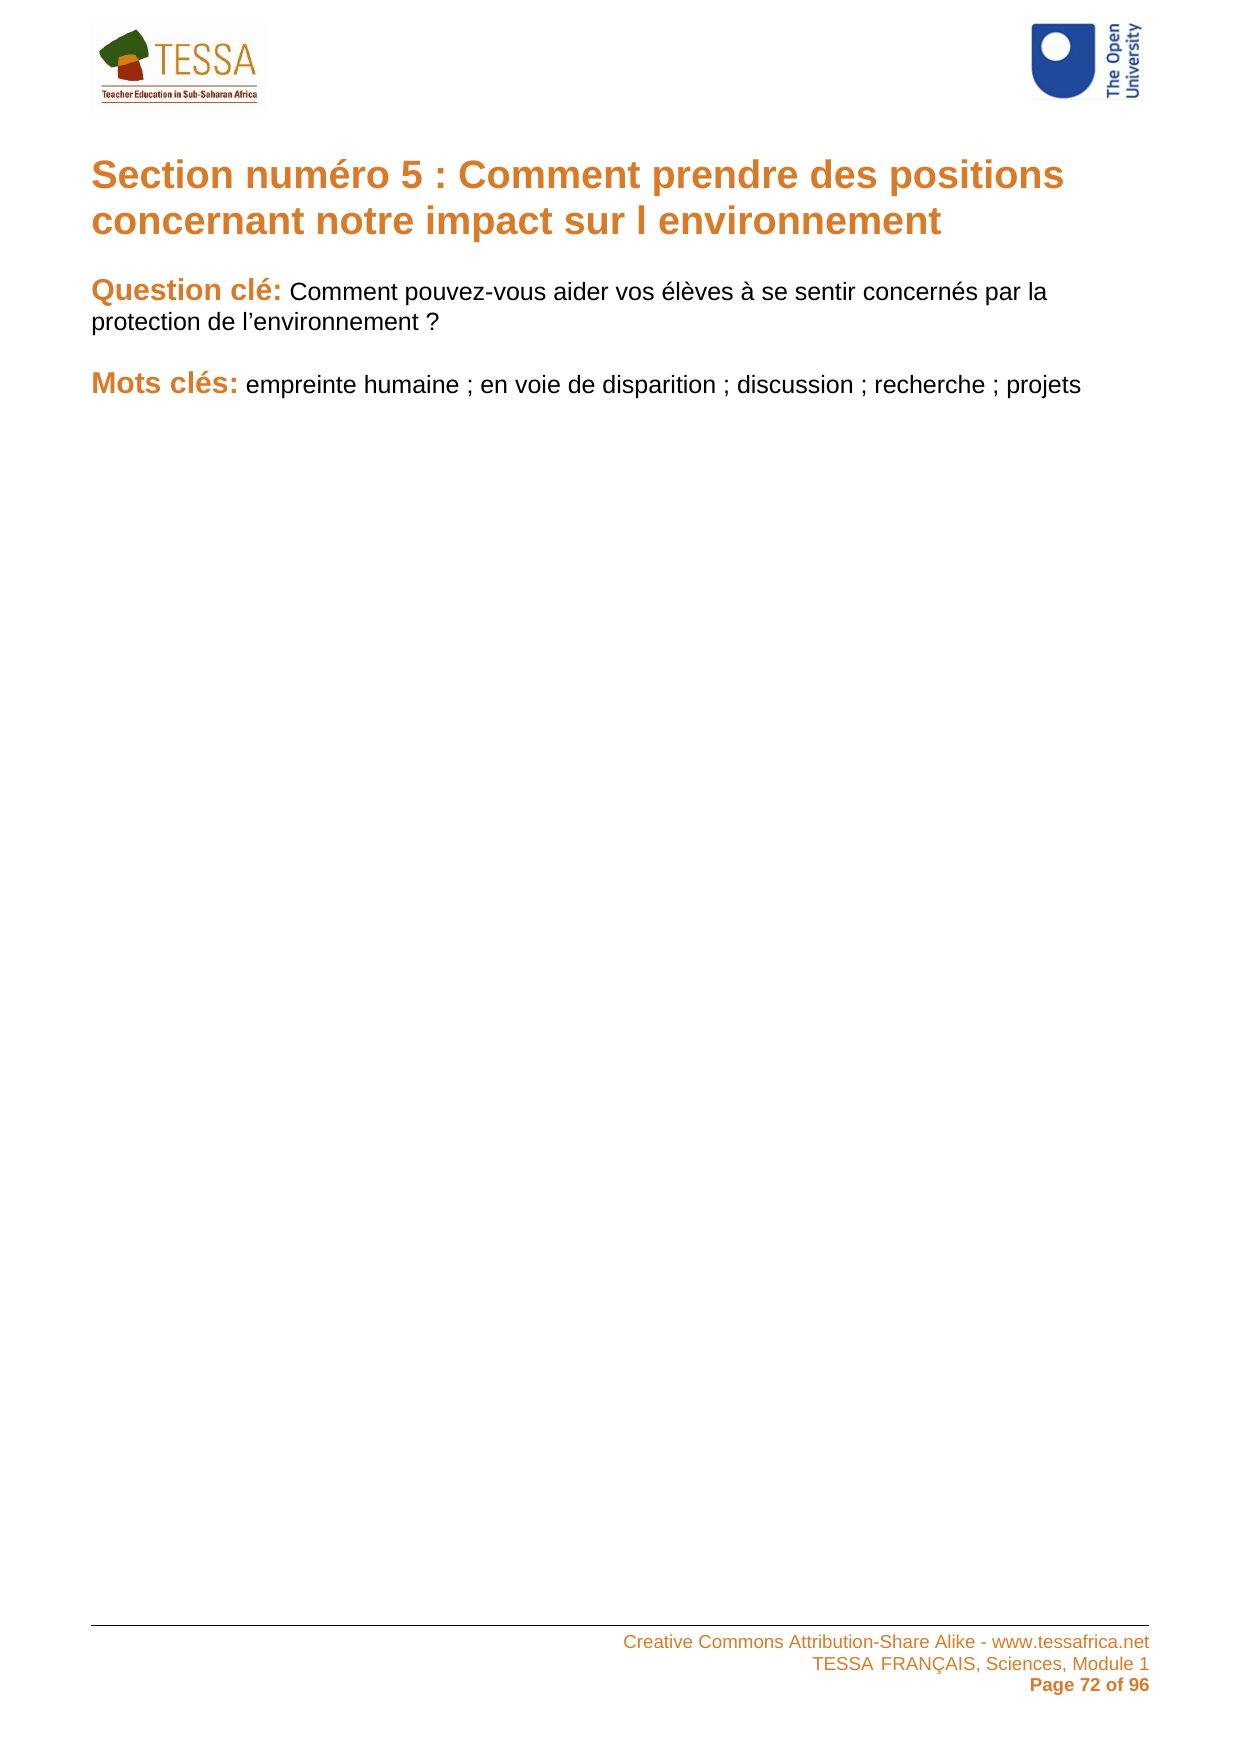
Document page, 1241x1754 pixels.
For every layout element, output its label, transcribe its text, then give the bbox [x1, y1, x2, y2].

text Mots clés: empreinte humaine ; en voie de disparition ; discussion ; recherche ; projets [91, 365, 1149, 399]
text Question clé: Comment pouvez-vous aider vos élèves à se sentir concernés par la protection de l’environnement ? [91, 272, 1149, 336]
subtitle Section numéro 5 : Comment prendre des positions concernant notre impact sur l environnement [91, 152, 1149, 243]
picture [1031, 22, 1144, 101]
picture [91, 22, 266, 114]
